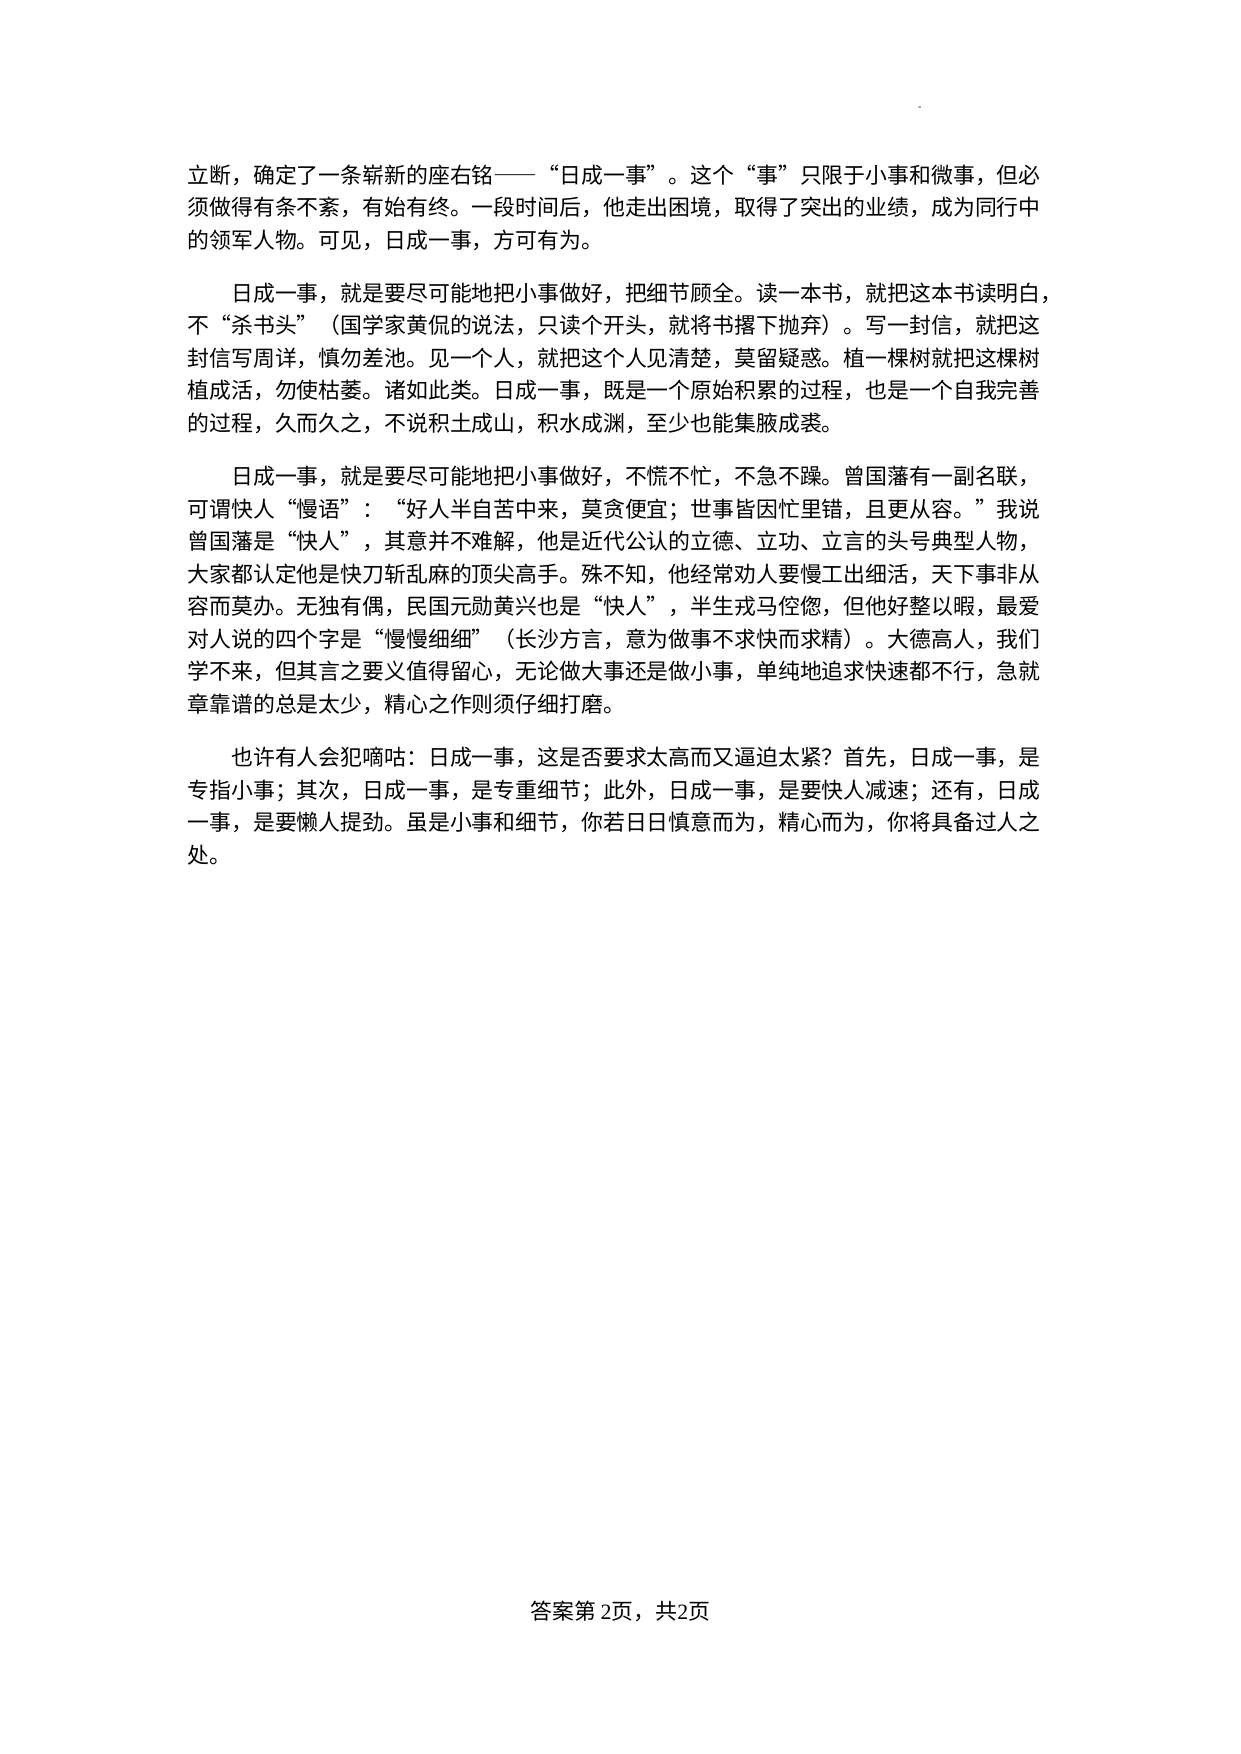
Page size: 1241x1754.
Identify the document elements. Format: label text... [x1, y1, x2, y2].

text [187, 157, 1053, 255]
text 日成一事，就是要尽可能地把小事做好，把细节顾全。读一本书，就把这本书读明白，不“杀书头”（国学家黄侃的说法，只读个开头，就将书撂下抛弃）。写一封信，就把这封信写周详，慎勿差池。见一个人，就把这个人见清楚，莫留疑惑。植一棵树就把这棵树植成活，勿使枯萎。诸如此类。日成一事，既是一个原始积累的过程，也是一个自我完善的过程，久而久之，不说积土成山，积水成渊，至少也能集腋成裘。 [187, 276, 1053, 438]
text 也许有人会犯嘀咕：日成一事，这是否要求太高而又逼迫太紧？首先，日成一事，是专指小事；其次，日成一事，是专重细节；此外，日成一事，是要快人减速；还有，日成一事，是要懒人提劲。虽是小事和细节，你若日日慎意而为，精心而为，你将具备过人之处。 [187, 740, 1053, 870]
text 日成一事，就是要尽可能地把小事做好，不慌不忙，不急不躁。曾国藩有一副名联，可谓快人“慢语”：“好人半自苦中来，莫贪便宜；世事皆因忙里错，且更从容。”我说曾国藩是“快人”，其意并不难解，他是近代公认的立德、立功、立言的头号典型人物，大家都认定他是快刀斩乱麻的顶尖高手。殊不知，他经常劝人要慢工出细活，天下事非从容而莫办。无独有偶，民国元勋黄兴也是“快人”，半生戎马倥偬，但他好整以暇，最爱对人说的四个字是“慢慢细细”（长沙方言，意为做事不求快而求精）。大德高人，我们学不来，但其言之要义值得留心，无论做大事还是做小事，单纯地追求快速都不行，急就章靠谱的总是太少，精心之作则须仔细打磨。 [187, 459, 1053, 719]
